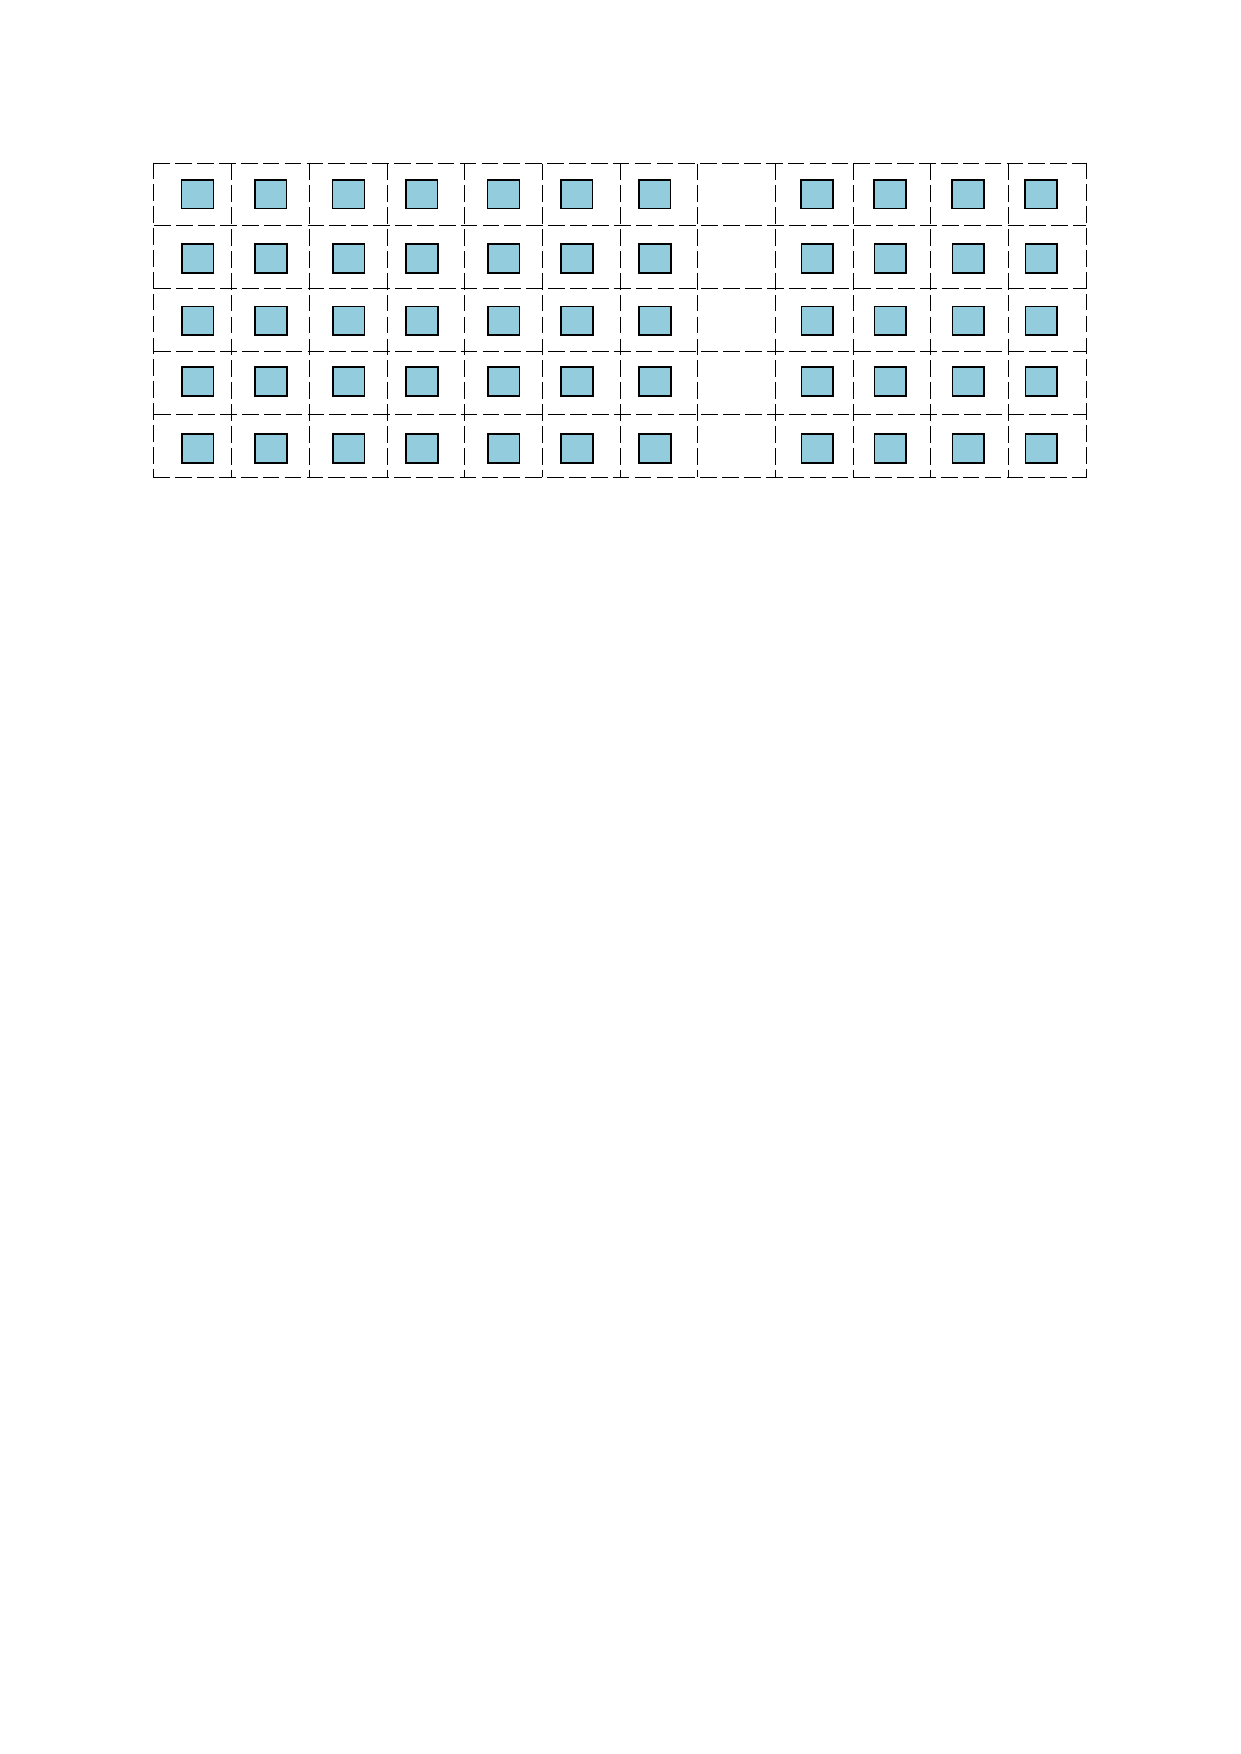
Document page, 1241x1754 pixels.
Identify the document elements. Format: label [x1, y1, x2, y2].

table_cell [776, 163, 853, 225]
table_cell [698, 225, 776, 288]
table_cell [231, 288, 309, 351]
table_cell [154, 414, 231, 477]
table_cell [1009, 351, 1086, 414]
table_cell [231, 225, 309, 288]
table_cell [387, 288, 464, 351]
table_cell [154, 225, 231, 288]
table_cell [309, 288, 387, 351]
table_cell [543, 225, 620, 288]
table_cell [698, 288, 776, 351]
table_cell [231, 351, 309, 414]
table_cell [387, 414, 464, 477]
table_cell [931, 351, 1009, 414]
table_cell [776, 414, 853, 477]
table_cell [309, 163, 387, 225]
table_cell [931, 288, 1009, 351]
table_cell [387, 163, 464, 225]
table_cell [543, 163, 620, 225]
table_cell [853, 351, 931, 414]
table_cell [231, 163, 309, 225]
table_cell [698, 414, 776, 477]
table_cell [620, 225, 698, 288]
table_cell [231, 414, 309, 477]
table_cell [853, 414, 931, 477]
table_cell [309, 351, 387, 414]
table_cell [543, 351, 620, 414]
table_cell [776, 225, 853, 288]
table_cell [1009, 288, 1086, 351]
table_cell [465, 288, 542, 351]
table_cell [620, 163, 698, 225]
table_cell [931, 414, 1009, 477]
table_cell [853, 288, 931, 351]
table_cell [154, 163, 231, 225]
table_cell [931, 163, 1009, 225]
table_cell [465, 414, 542, 477]
table_cell [154, 351, 231, 414]
table_cell [853, 225, 931, 288]
table_cell [776, 288, 853, 351]
table_cell [465, 225, 542, 288]
table_cell [620, 288, 698, 351]
table_cell [1009, 163, 1086, 225]
table_cell [465, 351, 542, 414]
table_cell [620, 414, 698, 477]
table_cell [154, 288, 231, 351]
table_cell [698, 351, 776, 414]
table_cell [387, 351, 464, 414]
table_cell [776, 351, 853, 414]
table_cell [698, 163, 776, 225]
table_cell [543, 288, 620, 351]
table_cell [1009, 225, 1086, 288]
table_cell [853, 163, 931, 225]
table_cell [1009, 414, 1086, 477]
table_cell [620, 351, 698, 414]
table_cell [309, 414, 387, 477]
table_cell [387, 225, 464, 288]
table_cell [931, 225, 1009, 288]
table_cell [543, 414, 620, 477]
table_cell [309, 225, 387, 288]
table_cell [465, 163, 542, 225]
